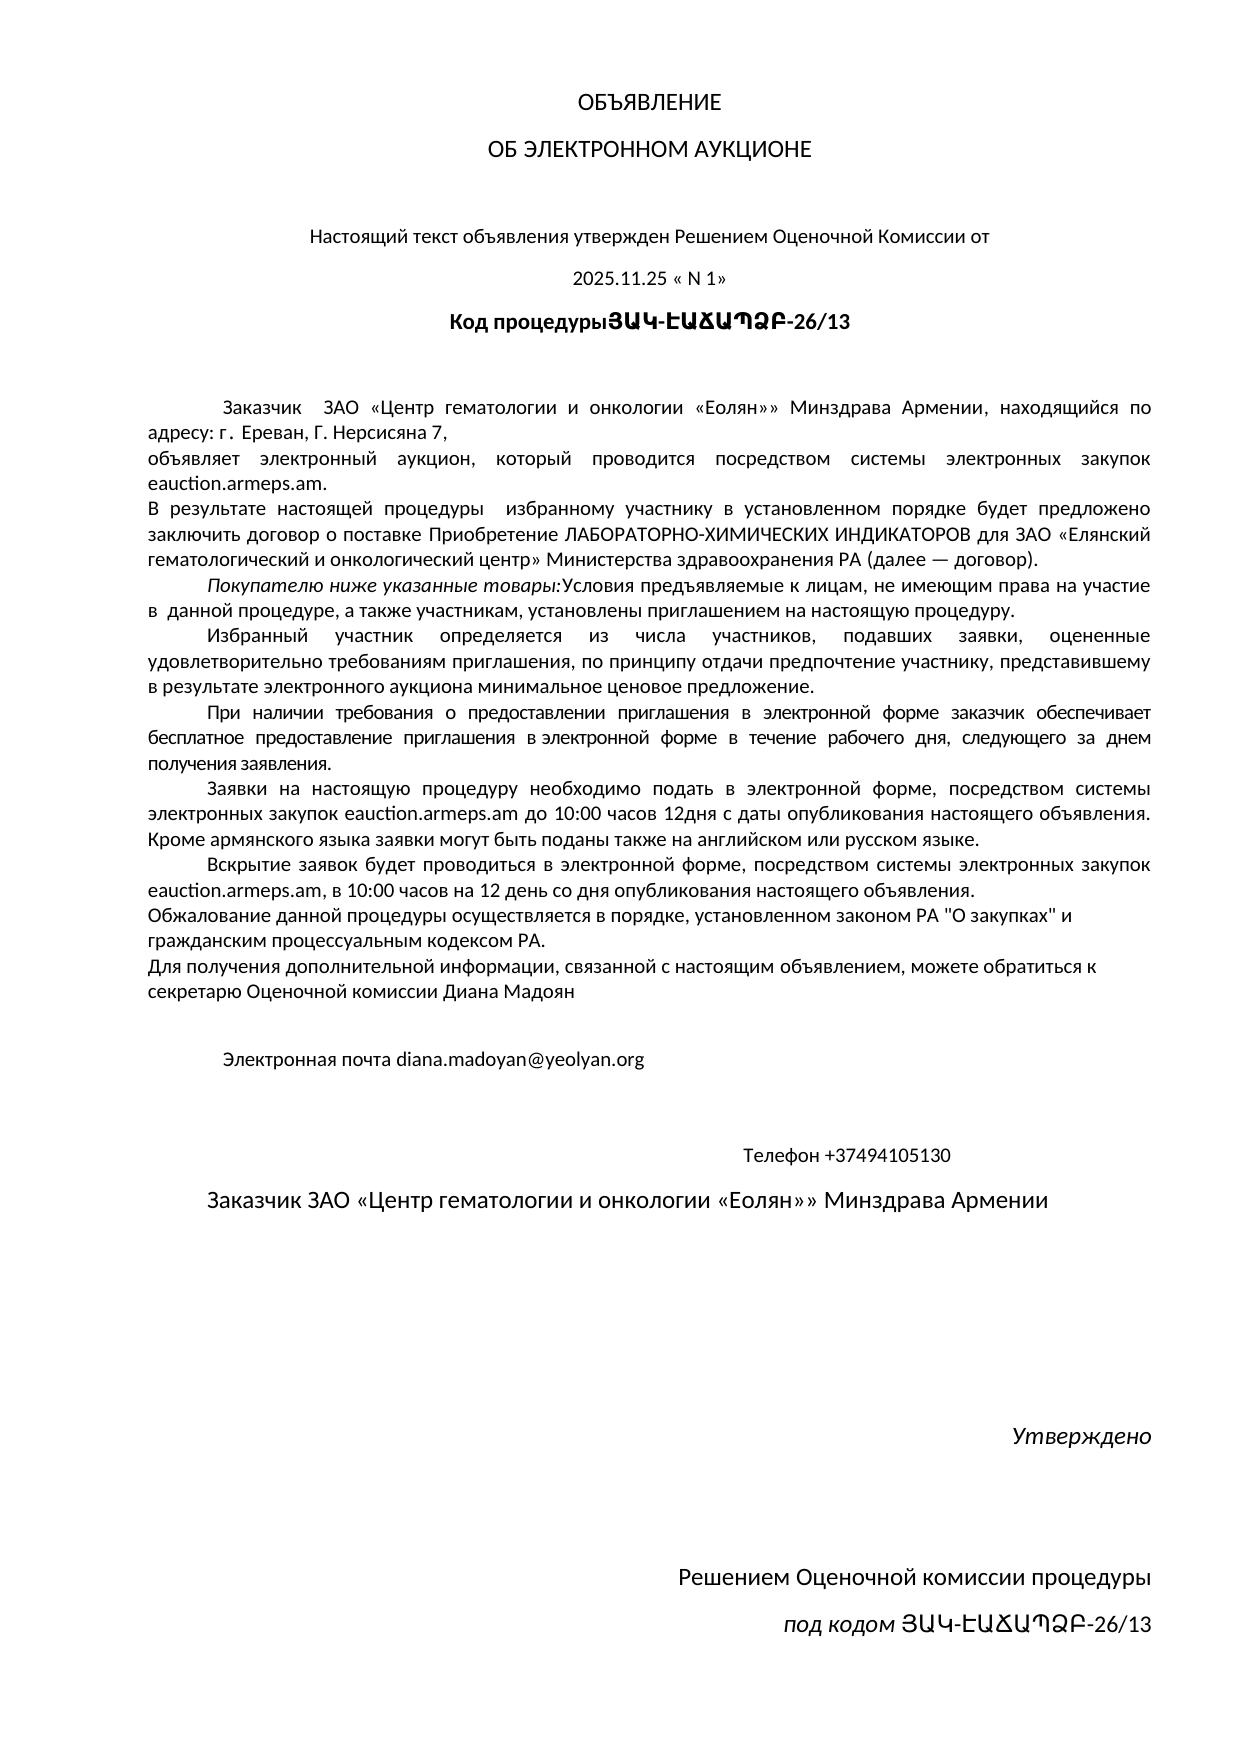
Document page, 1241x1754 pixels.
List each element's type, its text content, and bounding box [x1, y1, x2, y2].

text Заявки на настоящую процедуру необходимо подать в электронной форме, посредством системы электронных закупок eauction.armeps.am до 10:00 часов 12дня с даты опубликования настоящего объявления. Кроме армянского языка заявки могут быть поданы также на английском или русском языке. [148, 775, 1152, 851]
text Избранный участник определяется из числа участников, подавших заявки, оцененные удовлетворительно требованиям приглашения, по принципу отдачи предпочтение участнику, представившему в результате электронного аукциона минимальное ценовое предложение. [148, 623, 1152, 699]
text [148, 1609, 1152, 1639]
text В результате настоящей процедуры избранному участнику в установленном порядке будет предложено заключить договор о поставке Приобретение ЛАБОРАТОРНО-ХИМИЧЕСКИX ИНДИКАТОРOВ для ЗАО «Елянский гематологический и онкологический центр» Министерства здравоохранения РА (далее — договор). [148, 496, 1152, 572]
text ОБ ЭЛЕКТРОННОМ АУКЦИОНЕ [148, 134, 1152, 164]
text Вскрытие заявок будет проводиться в электронной форме, посредством системы электронных закупок eauction.armeps.am, в 10:00 часов на 12 день со дня опубликования настоящего объявления. [148, 851, 1152, 902]
text Заказчик ЗАО «Центр гематологии и онкологии «Еолян»» Минздрава Армении, находящийся по адресу: г․ Ереван, Г. Нерсисяна 7, [148, 394, 1152, 445]
text Обжалование данной процедуры осуществляется в порядке, установленном законом РА "О закупках" и гражданским процессуальным кодексом РА. [148, 902, 1152, 953]
text объявляет электронный аукцион, который проводится посредством системы электронных закупок eauction.armeps.am. [148, 445, 1152, 496]
text 2025.11.25 « N 1» [148, 265, 1152, 290]
text Заказчик ЗАО «Центр гематологии и онкологии «Еолян»» Минздрава Армении [148, 1184, 1152, 1214]
text Электронная почта diana.madoyan@yeolyan.org [148, 1046, 1152, 1071]
text Утверждено [148, 1420, 1152, 1450]
text Код процедурыՅԱԿ-ԷԱՃԱՊՁԲ-26/13 [148, 307, 1152, 335]
text Решением Оценочной комиссии процедуры [148, 1561, 1152, 1592]
text Покупателю ниже указанные товары:Условия предъявляемые к лицам, не имеющим права на участие в данной процедуре, а также участникам, установлены приглашением на настоящую процедуру. [148, 572, 1152, 623]
text Телефон +37494105130 [325, 1088, 1152, 1167]
text ОБЪЯВЛЕНИЕ [148, 86, 1152, 117]
text При наличии требования о предоставлении приглашения в электронной форме заказчик обеспечивает бесплатное предоставление приглашения в электронной форме в течение рабочего дня, следующего за днем получения заявления. [148, 699, 1152, 775]
text Для получения дополнительной информации, связанной с настоящим объявлением, можете обратиться к секретарю Оценочной комиссии Диана Мадоян [148, 953, 1152, 1004]
text Настоящий текст объявления утвержден Решением Оценочной Комиссии от [148, 223, 1152, 248]
